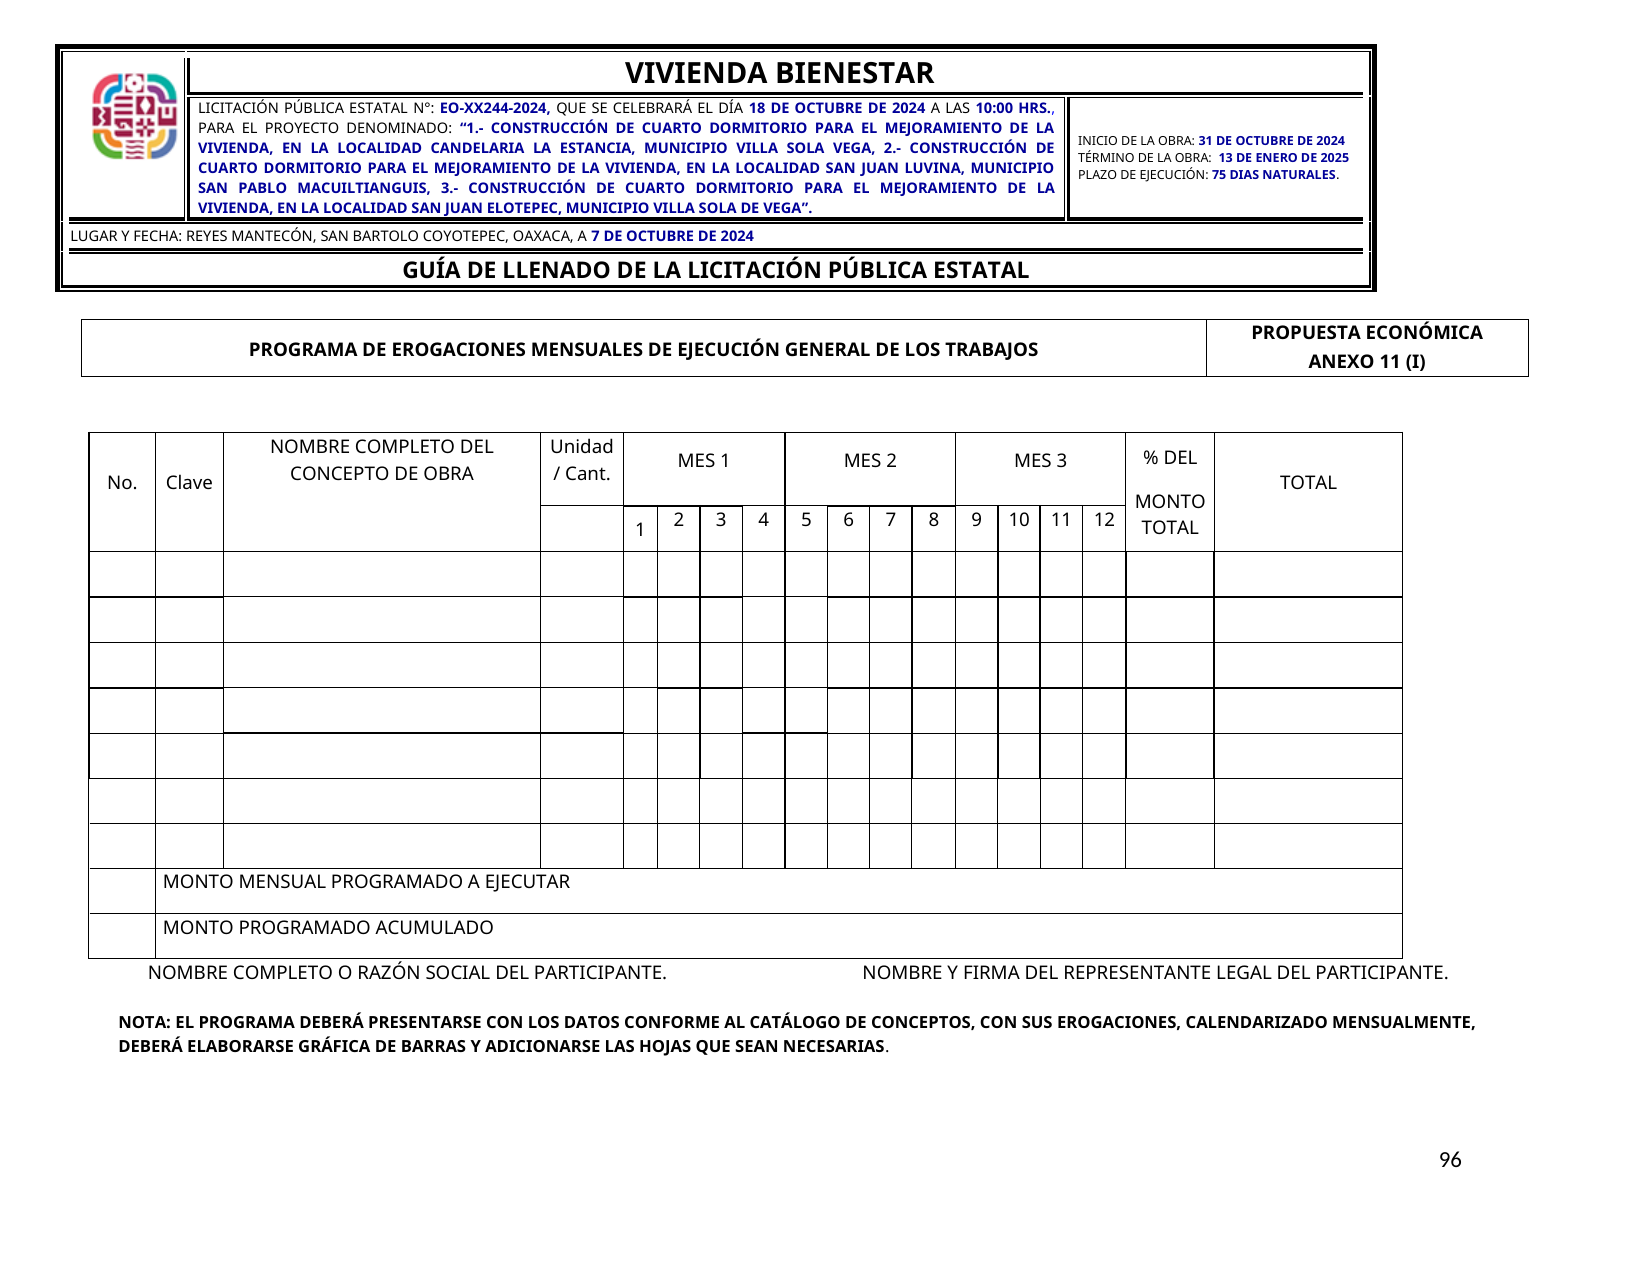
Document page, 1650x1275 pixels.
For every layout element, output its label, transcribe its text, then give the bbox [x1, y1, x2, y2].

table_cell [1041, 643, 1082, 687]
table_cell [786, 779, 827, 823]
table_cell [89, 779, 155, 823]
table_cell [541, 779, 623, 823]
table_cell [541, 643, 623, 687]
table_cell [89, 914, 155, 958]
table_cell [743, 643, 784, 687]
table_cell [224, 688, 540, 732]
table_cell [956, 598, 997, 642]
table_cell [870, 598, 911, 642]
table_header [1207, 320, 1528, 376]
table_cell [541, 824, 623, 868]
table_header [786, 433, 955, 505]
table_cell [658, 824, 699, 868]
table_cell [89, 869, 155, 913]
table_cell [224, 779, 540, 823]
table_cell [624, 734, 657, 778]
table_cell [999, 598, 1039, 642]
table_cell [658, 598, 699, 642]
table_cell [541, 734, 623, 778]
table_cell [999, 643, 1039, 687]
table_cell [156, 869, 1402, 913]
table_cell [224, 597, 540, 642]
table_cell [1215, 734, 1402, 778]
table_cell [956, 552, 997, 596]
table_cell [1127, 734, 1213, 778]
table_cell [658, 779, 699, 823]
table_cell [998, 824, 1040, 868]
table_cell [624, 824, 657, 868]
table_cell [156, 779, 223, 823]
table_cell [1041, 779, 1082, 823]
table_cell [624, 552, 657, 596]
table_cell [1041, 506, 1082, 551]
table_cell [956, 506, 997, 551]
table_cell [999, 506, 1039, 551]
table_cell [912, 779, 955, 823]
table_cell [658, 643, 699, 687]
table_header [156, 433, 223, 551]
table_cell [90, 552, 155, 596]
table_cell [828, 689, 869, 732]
text NOTA: EL PROGRAMA DEBERÁ PRESENTARSE CON LOS DATOS CONFORME AL CATÁLOGO DE CONCEPTOS, CON SUS EROGACIONES, CALENDARIZADO MENSUALMENTE, DEBERÁ ELABORARSE GRÁFICA DE BARRAS Y ADICIONARSE LAS HOJAS QUE SEAN NECESARIAS. [118, 1010, 1506, 1057]
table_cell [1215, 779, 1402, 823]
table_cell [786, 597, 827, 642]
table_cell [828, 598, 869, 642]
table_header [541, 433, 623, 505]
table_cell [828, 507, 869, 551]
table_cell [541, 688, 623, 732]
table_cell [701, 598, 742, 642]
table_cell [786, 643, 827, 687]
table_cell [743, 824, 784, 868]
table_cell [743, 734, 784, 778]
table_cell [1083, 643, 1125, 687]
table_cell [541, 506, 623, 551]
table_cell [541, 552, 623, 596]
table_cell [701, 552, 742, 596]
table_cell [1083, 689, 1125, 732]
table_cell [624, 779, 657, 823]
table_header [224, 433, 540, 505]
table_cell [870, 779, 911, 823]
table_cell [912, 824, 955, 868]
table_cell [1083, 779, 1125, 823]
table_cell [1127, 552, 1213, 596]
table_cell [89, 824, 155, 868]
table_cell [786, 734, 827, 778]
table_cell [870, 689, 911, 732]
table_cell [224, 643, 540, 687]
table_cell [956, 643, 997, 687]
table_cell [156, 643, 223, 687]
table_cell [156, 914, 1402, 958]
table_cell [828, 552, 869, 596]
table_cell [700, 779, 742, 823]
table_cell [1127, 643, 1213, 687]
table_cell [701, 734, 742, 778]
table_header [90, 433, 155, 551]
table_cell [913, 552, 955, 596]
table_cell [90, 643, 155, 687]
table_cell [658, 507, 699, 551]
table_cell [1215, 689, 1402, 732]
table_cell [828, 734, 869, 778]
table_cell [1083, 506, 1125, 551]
picture [81, 65, 184, 165]
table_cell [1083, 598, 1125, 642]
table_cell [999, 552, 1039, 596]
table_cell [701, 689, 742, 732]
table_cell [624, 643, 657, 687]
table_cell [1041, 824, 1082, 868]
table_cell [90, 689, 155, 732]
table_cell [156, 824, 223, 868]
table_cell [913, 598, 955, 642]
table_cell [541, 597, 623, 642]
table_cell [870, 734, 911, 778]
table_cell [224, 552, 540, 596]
text NOMBRE COMPLETO O RAZÓN SOCIAL DEL PARTICIPANTE. NOMBRE Y FIRMA DEL REPRESENTANTE LEGAL DEL PARTICIPANTE. [148, 959, 1567, 985]
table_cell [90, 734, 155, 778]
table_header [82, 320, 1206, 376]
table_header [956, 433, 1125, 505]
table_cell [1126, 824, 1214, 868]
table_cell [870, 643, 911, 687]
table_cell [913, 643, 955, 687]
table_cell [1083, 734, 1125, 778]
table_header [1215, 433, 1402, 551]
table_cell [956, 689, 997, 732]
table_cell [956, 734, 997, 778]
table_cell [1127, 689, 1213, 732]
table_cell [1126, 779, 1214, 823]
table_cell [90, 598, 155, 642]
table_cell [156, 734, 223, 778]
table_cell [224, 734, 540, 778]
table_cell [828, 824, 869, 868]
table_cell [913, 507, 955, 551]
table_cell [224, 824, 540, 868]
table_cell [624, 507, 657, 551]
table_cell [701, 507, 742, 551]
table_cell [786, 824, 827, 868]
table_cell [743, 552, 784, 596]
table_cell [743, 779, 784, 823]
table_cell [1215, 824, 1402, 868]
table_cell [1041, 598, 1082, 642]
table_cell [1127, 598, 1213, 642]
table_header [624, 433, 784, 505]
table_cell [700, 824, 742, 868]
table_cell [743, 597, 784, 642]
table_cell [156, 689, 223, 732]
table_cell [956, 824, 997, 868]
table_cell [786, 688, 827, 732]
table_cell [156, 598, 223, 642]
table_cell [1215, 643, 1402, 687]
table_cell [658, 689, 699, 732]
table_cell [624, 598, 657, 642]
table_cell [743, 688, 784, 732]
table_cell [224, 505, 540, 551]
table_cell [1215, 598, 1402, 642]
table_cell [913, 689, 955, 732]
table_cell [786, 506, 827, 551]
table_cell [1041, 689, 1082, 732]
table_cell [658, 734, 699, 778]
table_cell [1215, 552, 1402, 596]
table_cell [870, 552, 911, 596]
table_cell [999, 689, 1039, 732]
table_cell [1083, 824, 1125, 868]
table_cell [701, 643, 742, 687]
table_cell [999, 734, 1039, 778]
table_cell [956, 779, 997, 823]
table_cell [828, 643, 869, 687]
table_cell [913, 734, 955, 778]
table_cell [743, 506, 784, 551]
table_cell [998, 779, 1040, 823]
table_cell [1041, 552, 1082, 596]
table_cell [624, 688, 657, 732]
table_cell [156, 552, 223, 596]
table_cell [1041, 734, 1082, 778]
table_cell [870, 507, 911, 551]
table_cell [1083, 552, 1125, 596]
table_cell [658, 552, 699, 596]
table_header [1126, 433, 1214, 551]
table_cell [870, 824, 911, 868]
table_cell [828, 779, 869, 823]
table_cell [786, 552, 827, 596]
